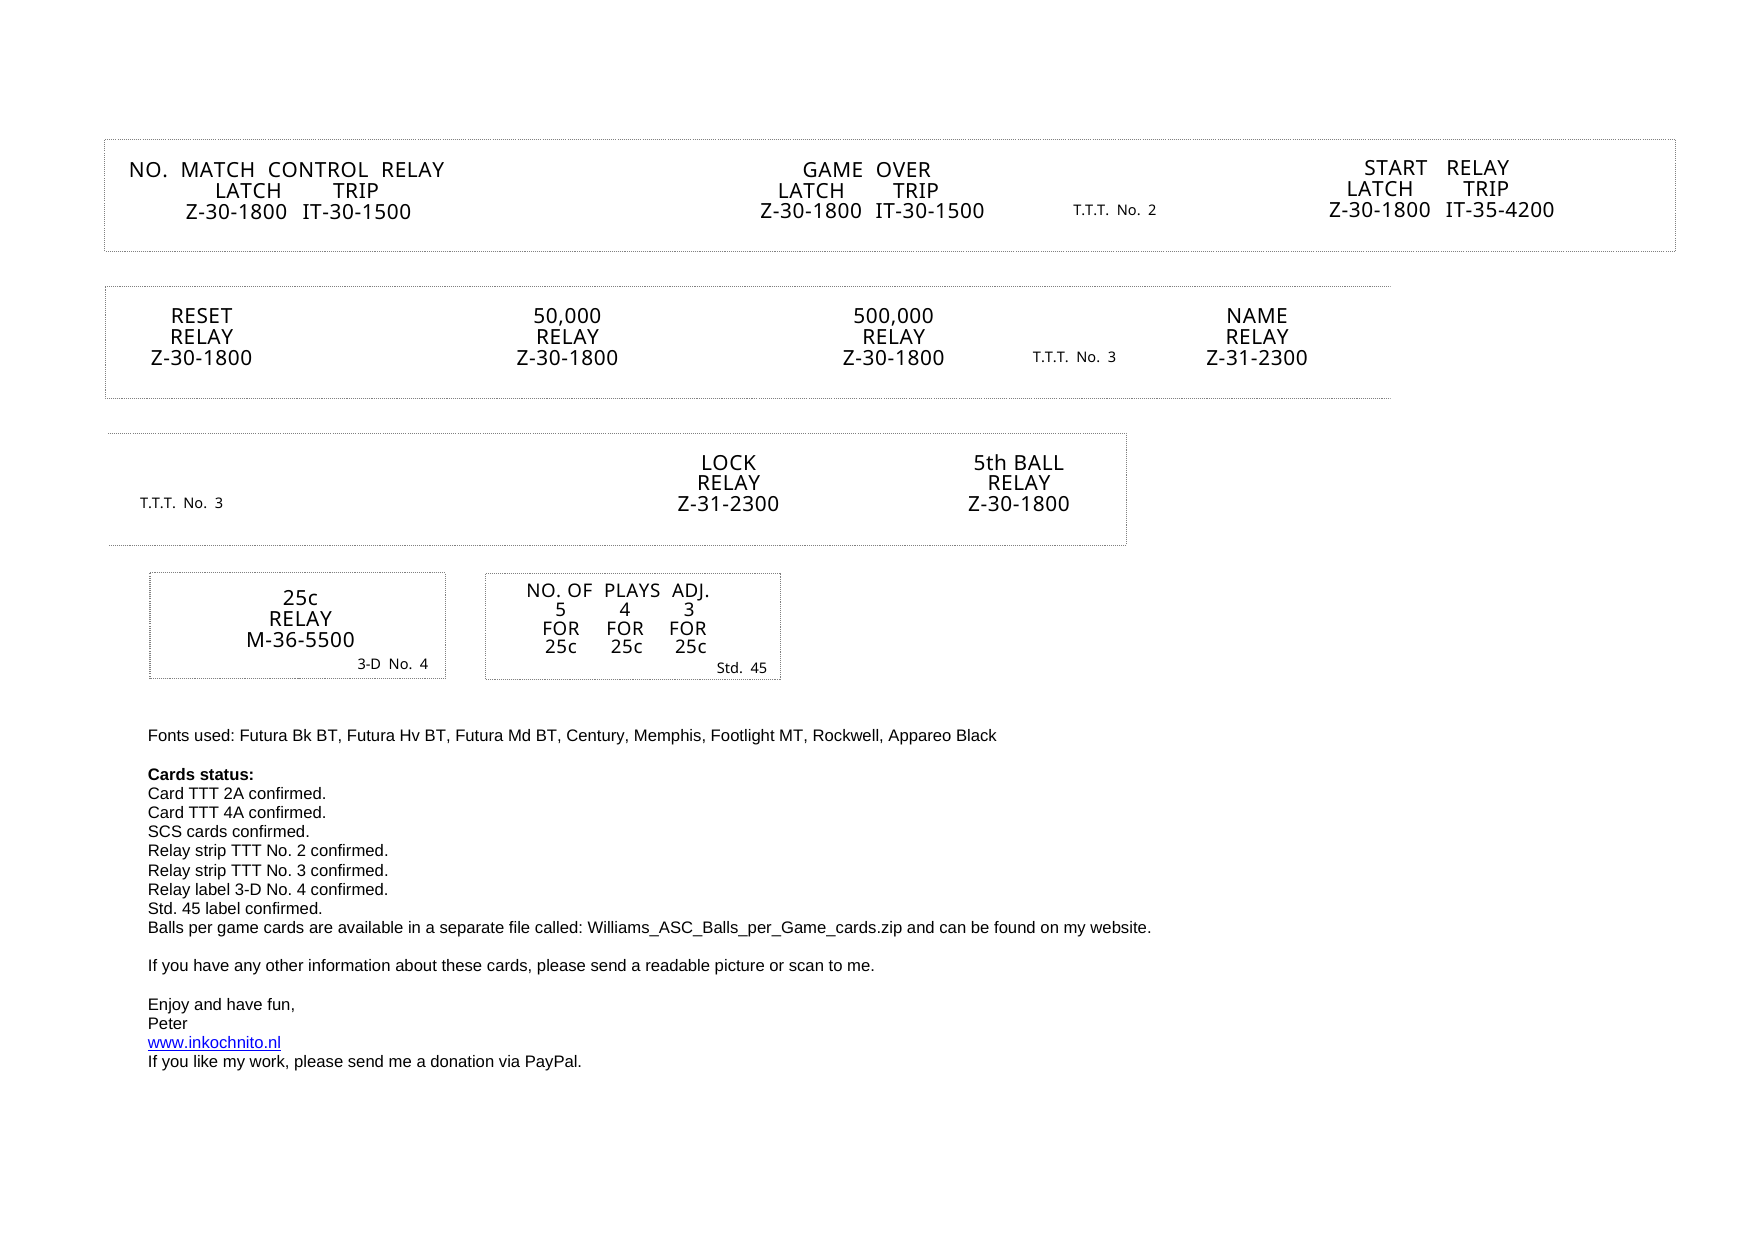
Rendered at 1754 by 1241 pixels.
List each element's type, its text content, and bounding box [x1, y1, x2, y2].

text Relay strip TTT No. 2 confirmed. [148, 841, 1606, 860]
text Cards status: [148, 764, 1606, 784]
text Relay label 3-D No. 4 confirmed. [148, 879, 1606, 899]
text If you like my work, please send me a donation via PayPal. [148, 1052, 1606, 1071]
text Enjoy and have fun, [148, 994, 1606, 1014]
text Fonts used: Futura Bk BT, Futura Hv BT, Futura Md BT, Century, Memphis, Footlight MT, Rockwell, Appareo Black [148, 726, 1606, 745]
text www.inkochnito.nl [148, 1033, 1606, 1052]
text Relay strip TTT No. 3 confirmed. [148, 860, 1606, 879]
text SCS cards confirmed. [148, 822, 1606, 841]
text If you have any other information about these cards, please send a readable picture or scan to me. [148, 956, 1606, 975]
text Std. 45 label confirmed. [148, 899, 1606, 918]
text Balls per game cards are available in a separate file called: Williams_ASC_Balls_per_Game_cards.zip and can be found on my website. [148, 918, 1606, 937]
text Card TTT 2A confirmed. [148, 784, 1606, 803]
text Peter [148, 1014, 1606, 1033]
text Card TTT 4A confirmed. [148, 803, 1606, 822]
